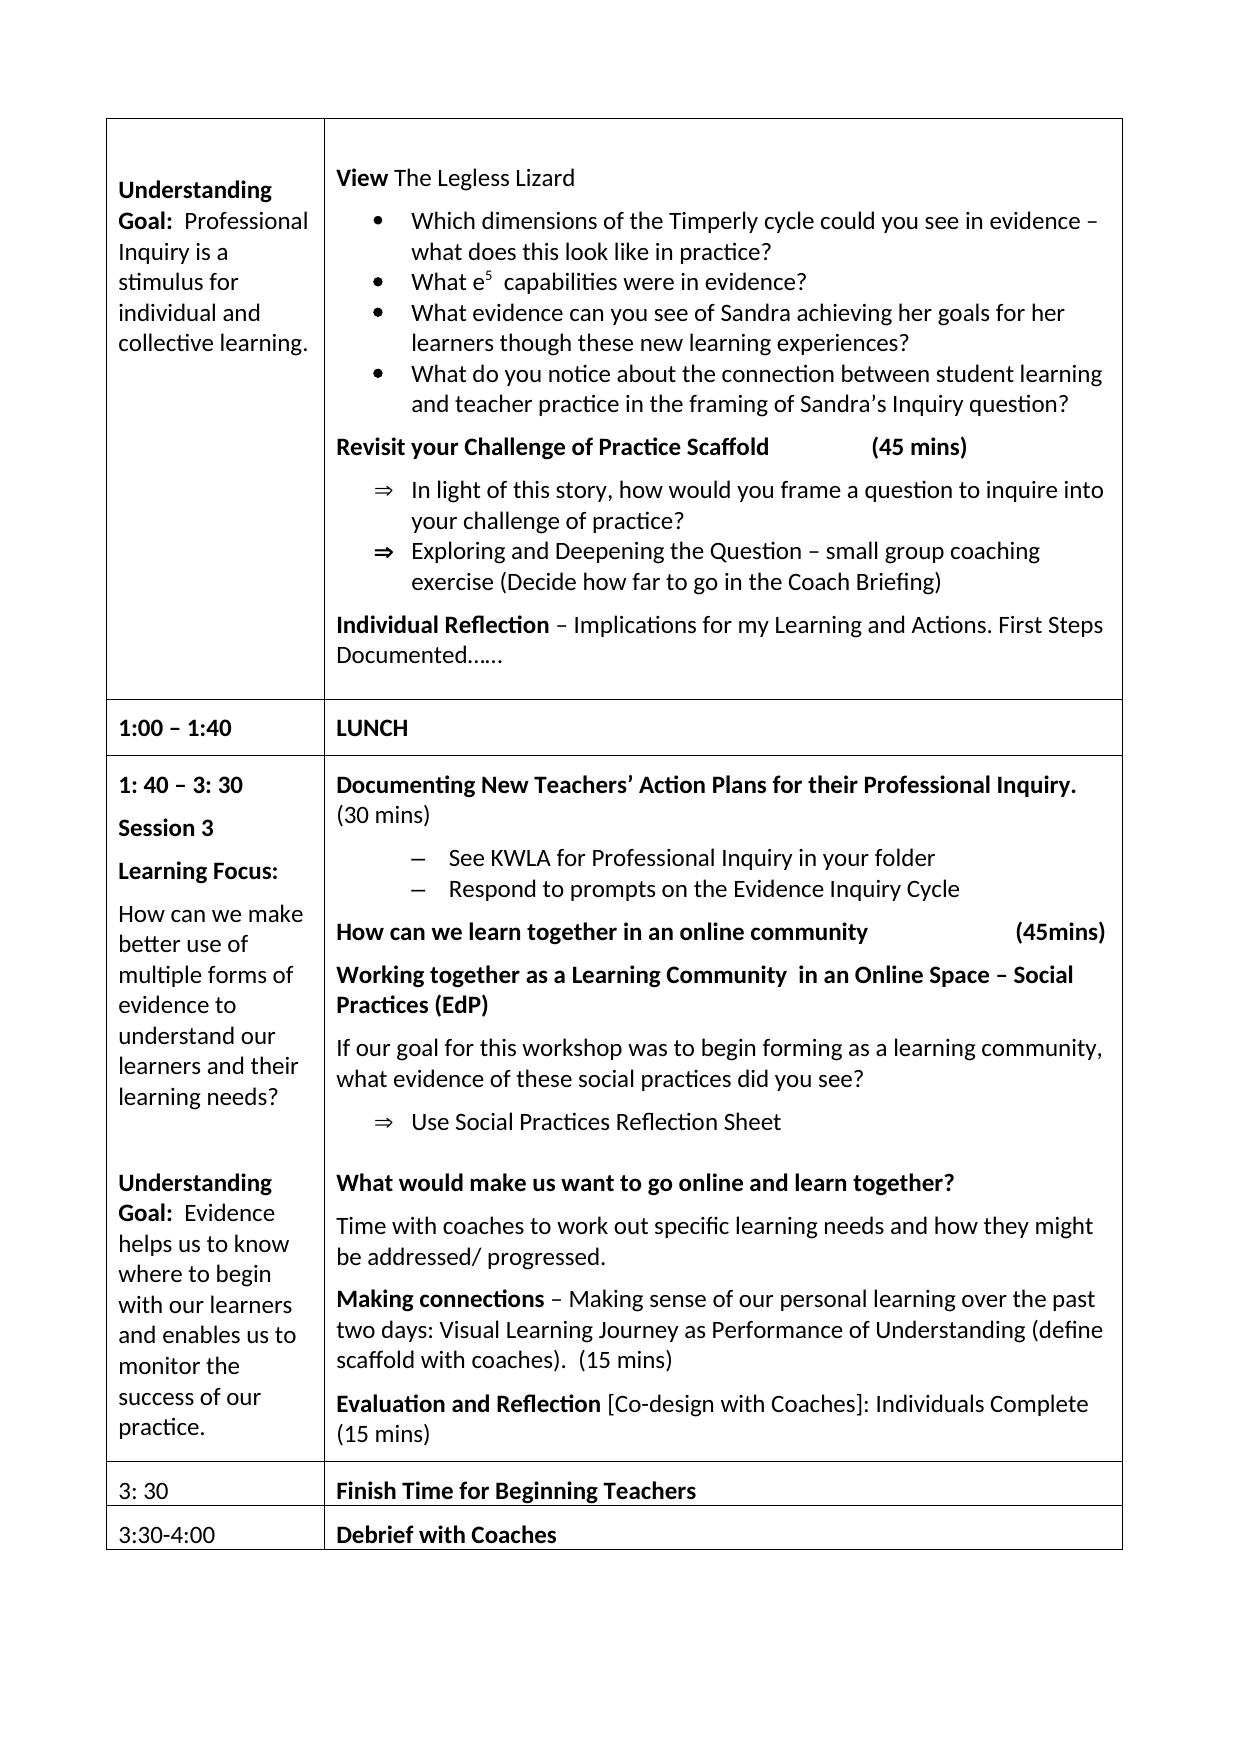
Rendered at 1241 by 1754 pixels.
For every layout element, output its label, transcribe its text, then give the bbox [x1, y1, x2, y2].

table_cell Finish Time for Beginning Teachers [325, 1462, 1122, 1505]
table_cell LUNCH [325, 700, 1122, 755]
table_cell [107, 119, 324, 699]
table_cell Debrief with Coaches [325, 1506, 1122, 1549]
table_cell 3: 30 [107, 1462, 324, 1505]
table_cell 1: 40 – 3: 30 Session 3 Learning Focus: How can we make better use of multiple forms of evidence to understand our learners and their learning needs? Understanding Goal: Evidence helps us to know where to begin with our learners and enables us to monitor the success of our practice. [107, 756, 324, 1461]
table_cell 3:30-4:00 [107, 1506, 324, 1549]
table_cell 1:00 – 1:40 [107, 700, 324, 755]
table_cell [325, 119, 1122, 699]
table_cell Documenting New Teachers’ Action Plans for their Professional Inquiry. (30 mins) See KWLA for Professional Inquiry in your folder Respond to prompts on the Evidence Inquiry Cycle How can we learn together in an online community (45mins) Working together as a Learning Community in an Online Space – Social Practices (EdP) If our goal for this workshop was to begin forming as a learning community, what evidence of these social practices did you see? Use Social Practices Reflection Sheet What would make us want to go online and learn together? Time with coaches to work out specific learning needs and how they might be addressed/ progressed. Making connections – Making sense of our personal learning over the past two days: Visual Learning Journey as Performance of Understanding (define scaffold with coaches). (15 mins) Evaluation and Reflection [Co-design with Coaches]: Individuals Complete (15 mins) [325, 756, 1122, 1461]
